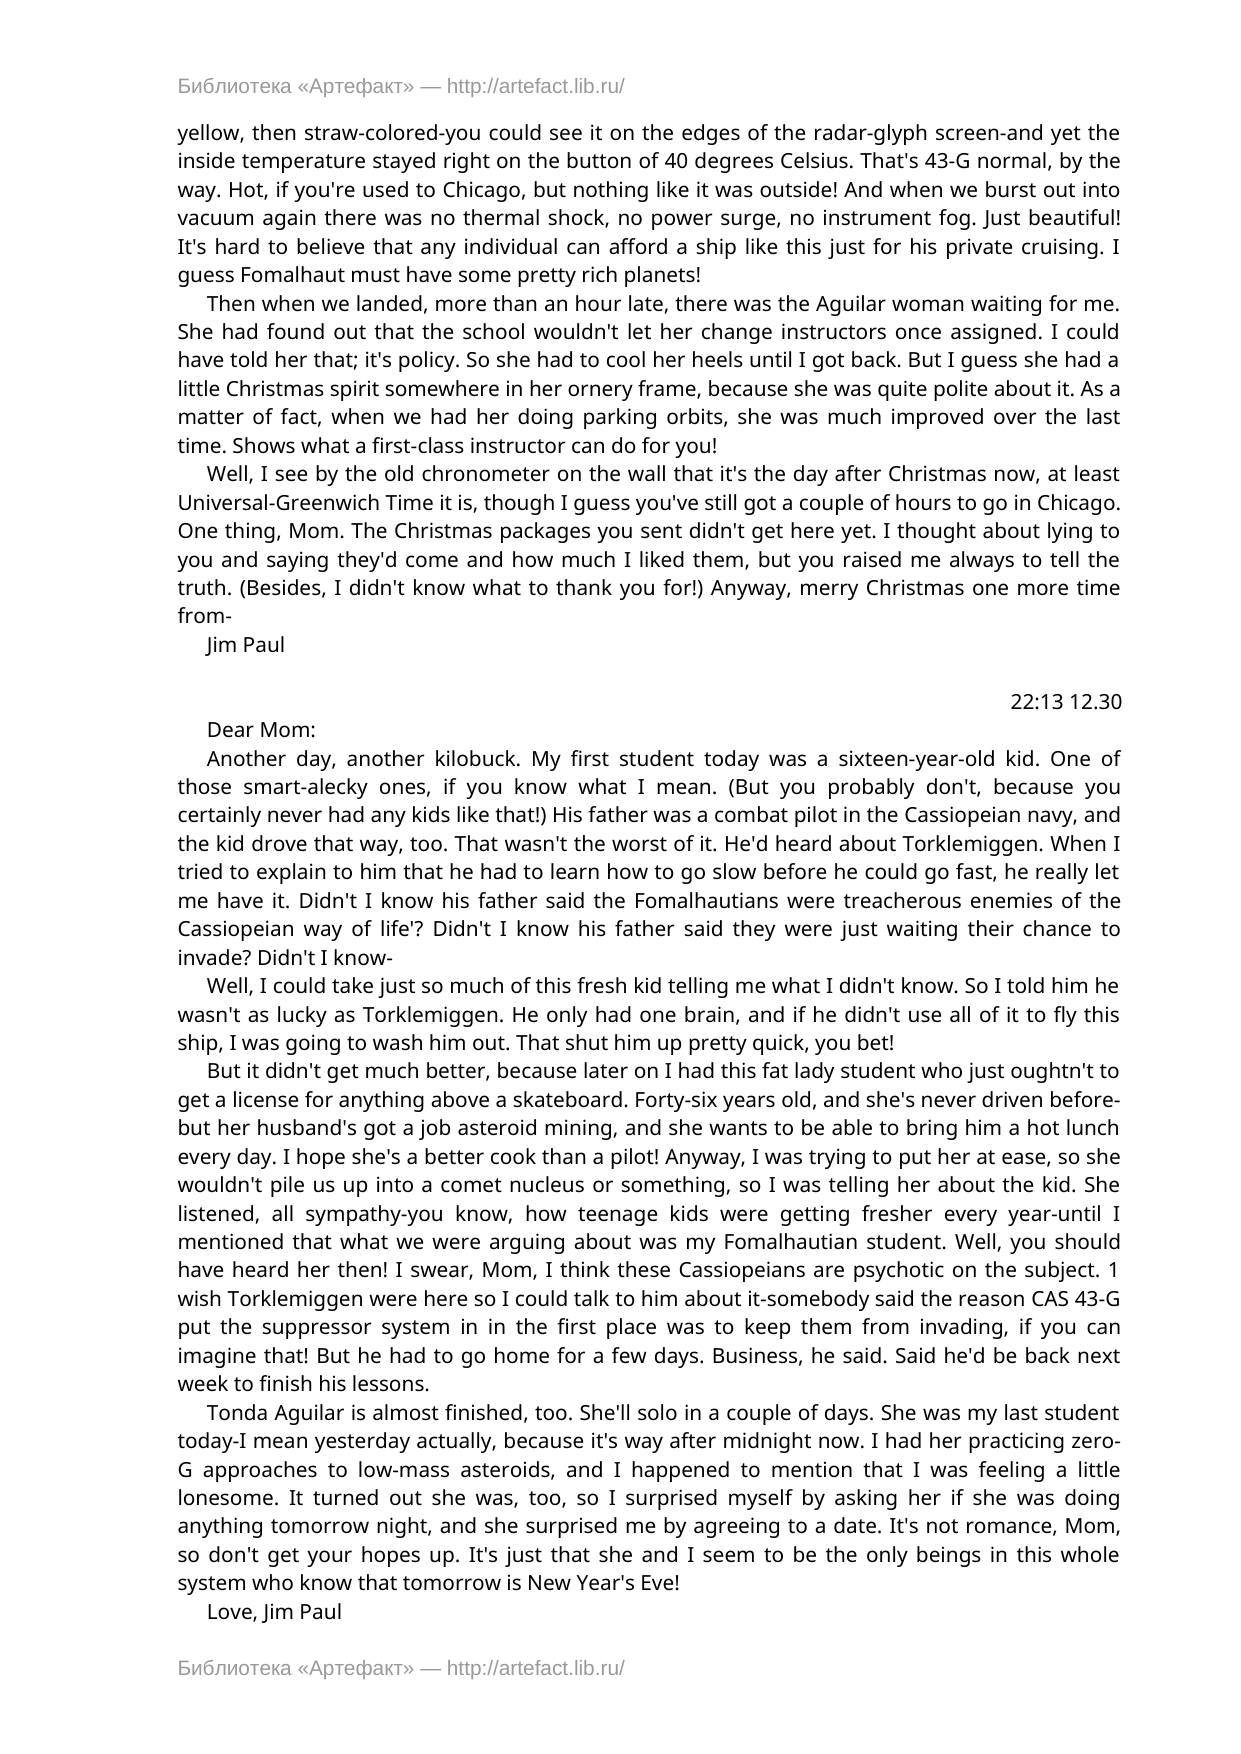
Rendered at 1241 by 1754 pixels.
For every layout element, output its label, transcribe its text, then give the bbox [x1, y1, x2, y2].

text Jim Paul [177, 630, 1122, 658]
text Love, Jim Paul [177, 1597, 1122, 1625]
text Well, I see by the old chronometer on the wall that it's the day after Christmas now, at least Universal-Greenwich Time it is, though I guess you've still got a couple of hours to go in Chicago. One thing, Mom. The Christmas packages you sent didn't get here yet. I thought about lying to you and saying they'd come and how much I liked them, but you raised me always to tell the truth. (Besides, I didn't know what to thank you for!) Anyway, merry Christmas one more time from- [177, 459, 1122, 630]
text Tonda Aguilar is almost finished, too. She'll solo in a couple of days. She was my last student today-I mean yesterday actually, because it's way after midnight now. I had her practicing zero-G approaches to low-mass asteroids, and I happened to mention that I was feeling a little lonesome. It turned out she was, too, so I surprised myself by asking her if she was doing anything tomorrow night, and she surprised me by agreeing to a date. It's not romance, Mom, so don't get your hopes up. It's just that she and I seem to be the only beings in this whole system who know that tomorrow is New Year's Eve! [177, 1398, 1122, 1597]
text Dear Mom: [177, 715, 1122, 744]
text Another day, another kilobuck. My first student today was a sixteen-year-old kid. One of those smart-alecky ones, if you know what I mean. (But you probably don't, because you certainly never had any kids like that!) His father was a combat pilot in the Cassiopeian navy, and the kid drove that way, too. That wasn't the worst of it. He'd heard about Torklemiggen. When I tried to explain to him that he had to learn how to go slow before he could go fast, he really let me have it. Didn't I know his father said the Fomalhautians were treacherous enemies of the Cassiopeian way of life'? Didn't I know his father said they were just waiting their chance to invade? Didn't I know- [177, 744, 1122, 971]
text Well, I could take just so much of this fresh kid telling me what I didn't know. So I told him he wasn't as lucky as Torklemiggen. He only had one brain, and if he didn't use all of it to fly this ship, I was going to wash him out. That shut him up pretty quick, you bet! [177, 971, 1122, 1057]
text Then when we landed, more than an hour late, there was the Aguilar woman waiting for me. She had found out that the school wouldn't let her change instructors once assigned. I could have told her that; it's policy. So she had to cool her heels until I got back. But I guess she had a little Christmas spirit somewhere in her ornery frame, because she was quite polite about it. As a matter of fact, when we had her doing parking orbits, she was much improved over the last time. Shows what a first-class instructor can do for you! [177, 289, 1122, 459]
text But it didn't get much better, because later on I had this fat lady student who just oughtn't to get a license for anything above a skateboard. Forty-six years old, and she's never driven before-but her husband's got a job asteroid mining, and she wants to be able to bring him a hot lunch every day. I hope she's a better cook than a pilot! Anyway, I was trying to put her at ease, so she wouldn't pile us up into a comet nucleus or something, so I was telling her about the kid. She listened, all sympathy-you know, how teenage kids were getting fresher every year-until I mentioned that what we were arguing about was my Fomalhautian student. Well, you should have heard her then! I swear, Mom, I think these Cassiopeians are psychotic on the subject. 1 wish Torklemiggen were here so I could talk to him about it-somebody said the reason CAS 43-G put the suppressor system in in the first place was to keep them from invading, if you can imagine that! But he had to go home for a few days. Business, he said. Said he'd be back next week to finish his lessons. [177, 1057, 1122, 1398]
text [177, 118, 1122, 289]
text 22:13 12.30 [177, 687, 1122, 715]
